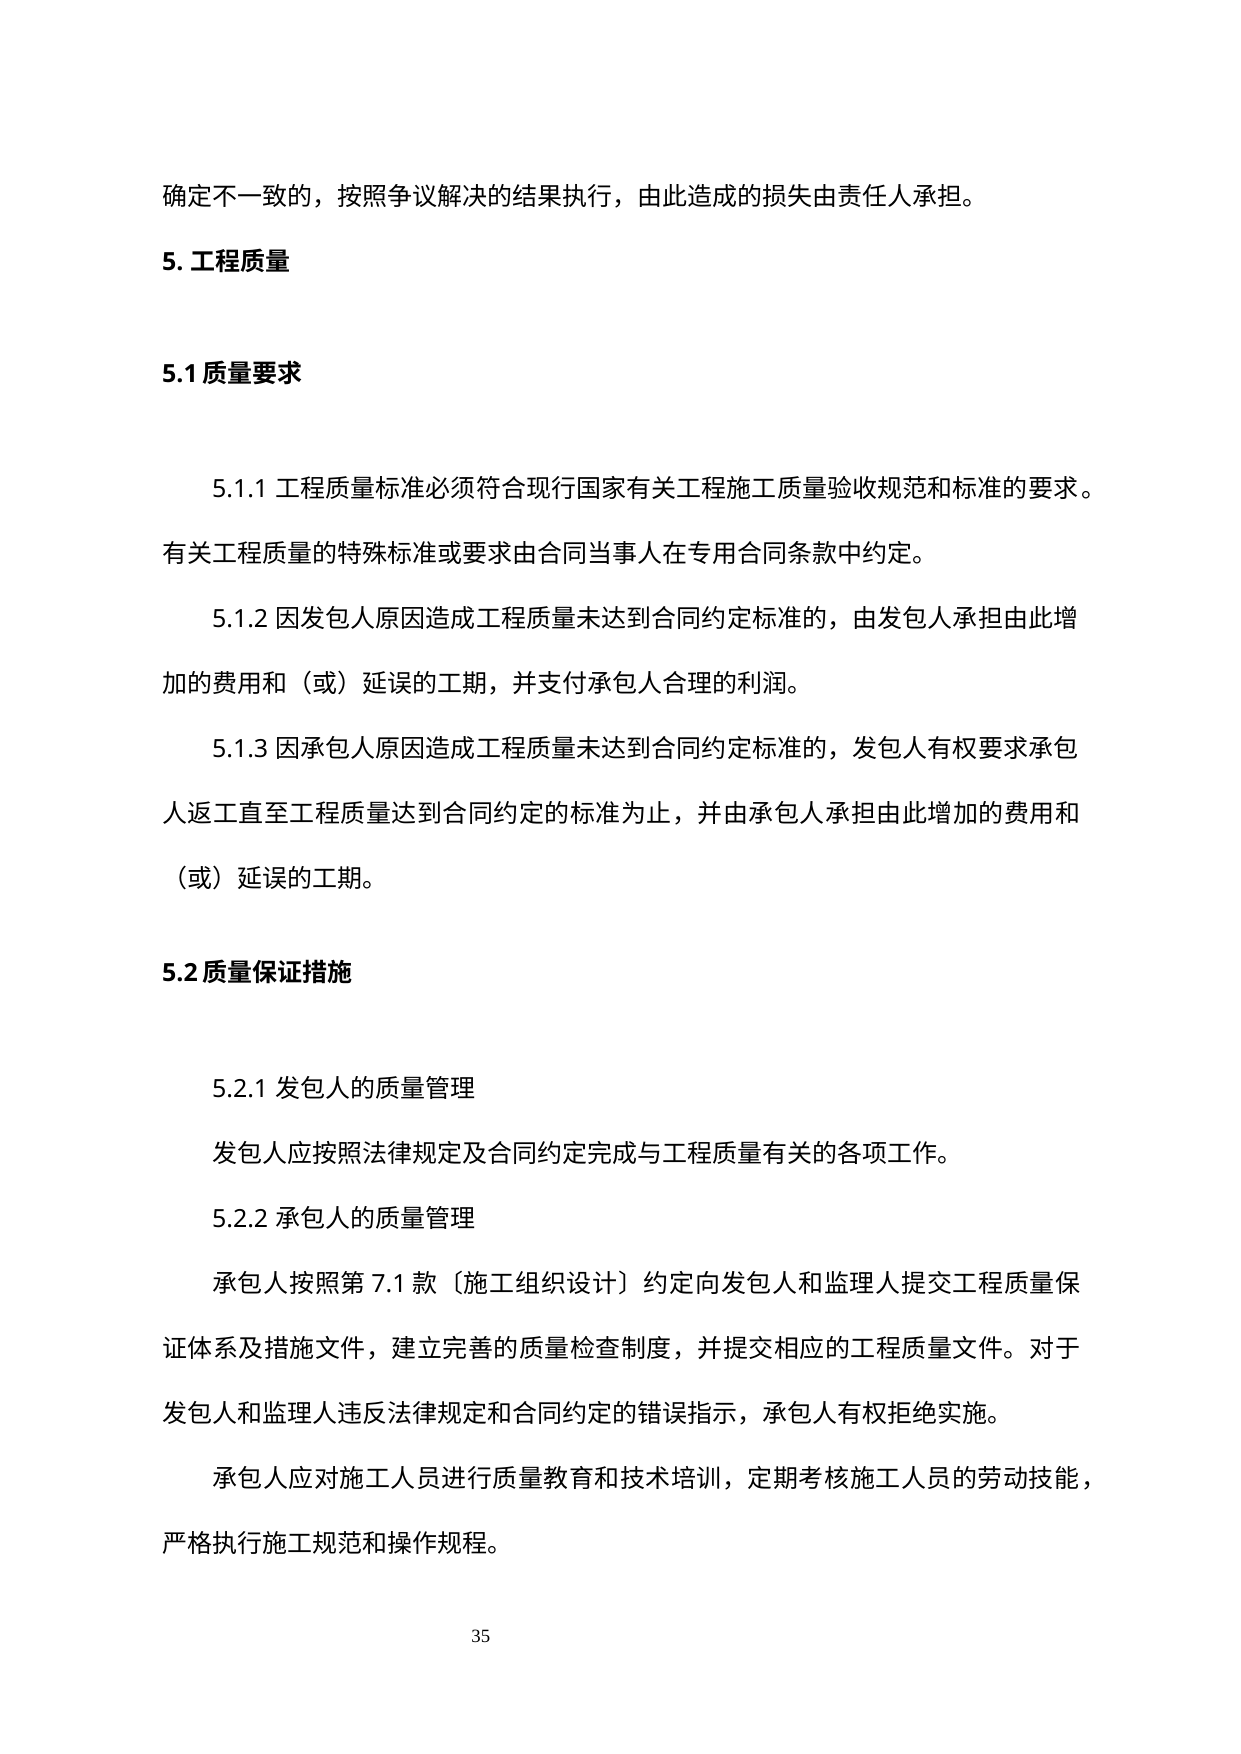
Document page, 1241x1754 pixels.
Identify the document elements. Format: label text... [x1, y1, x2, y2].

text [162, 162, 1081, 227]
text 5.2.1 发包人的质量管理 [162, 1054, 1081, 1119]
text 5.1.2 因发包人原因造成工程质量未达到合同约定标准的，由发包人承担由此增加的费用和（或）延误的工期，并支付承包人合理的利润。 [162, 584, 1081, 714]
text 5.1.1 工程质量标准必须符合现行国家有关工程施工质量验收规范和标准的要求。有关工程质量的特殊标准或要求由合同当事人在专用合同条款中约定。 [162, 454, 1081, 584]
text 5.2.2 承包人的质量管理 [162, 1184, 1081, 1249]
text 5. 工程质量 [162, 227, 1081, 292]
text 承包人应对施工人员进行质量教育和技术培训，定期考核施工人员的劳动技能，严格执行施工规范和操作规程。 [162, 1444, 1081, 1574]
text 承包人按照第7.1款〔施工组织设计〕约定向发包人和监理人提交工程质量保证体系及措施文件，建立完善的质量检查制度，并提交相应的工程质量文件。对于发包人和监理人违反法律规定和合同约定的错误指示，承包人有权拒绝实施。 [162, 1249, 1081, 1444]
text 5.1质量要求 [162, 339, 1081, 404]
text 5.1.3 因承包人原因造成工程质量未达到合同约定标准的，发包人有权要求承包人返工直至工程质量达到合同约定的标准为止，并由承包人承担由此增加的费用和（或）延误的工期。 [162, 714, 1081, 909]
text 5.2质量保证措施 [162, 938, 1081, 1003]
text 发包人应按照法律规定及合同约定完成与工程质量有关的各项工作。 [162, 1119, 1081, 1184]
